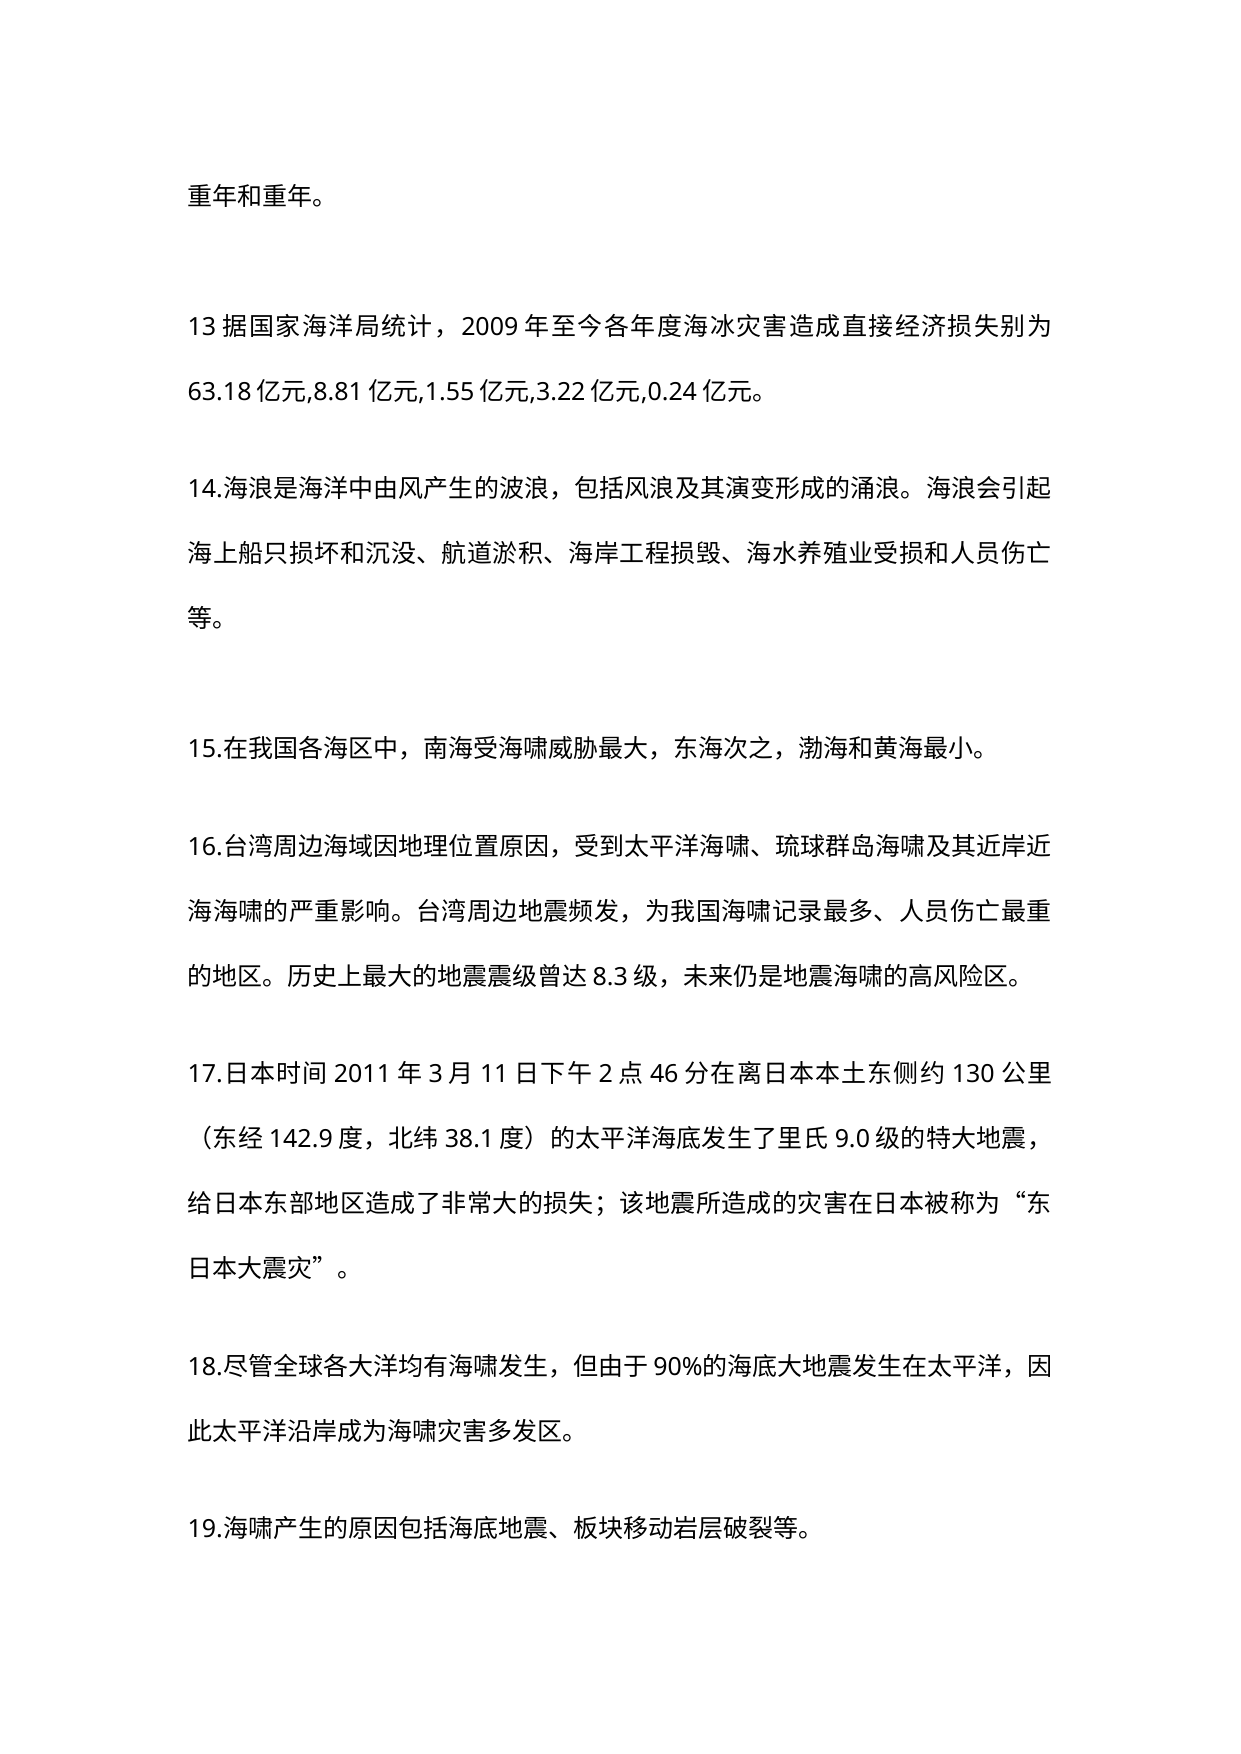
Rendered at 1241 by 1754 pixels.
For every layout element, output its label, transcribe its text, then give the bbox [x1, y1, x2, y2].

list 13据国家海洋局统计，2009年至今各年度海冰灾害造成直接经济损失别为63.18亿元,8.81亿元,1.55亿元,3.22亿元,0.24亿元。 [187, 292, 1053, 422]
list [187, 162, 1053, 227]
list 19.海啸产生的原因包括海底地震、板块移动岩层破裂等。 [187, 1494, 1053, 1559]
list 17.日本时间2011年3月11日下午2点46分在离日本本土东侧约130公里（东经142.9度，北纬38.1度）的太平洋海底发生了里氏9.0级的特大地震，给日本东部地区造成了非常大的损失；该地震所造成的灾害在日本被称为“东日本大震灾”。 [187, 1039, 1053, 1299]
list 16.台湾周边海域因地理位置原因，受到太平洋海啸、琉球群岛海啸及其近岸近海海啸的严重影响。台湾周边地震频发，为我国海啸记录最多、人员伤亡最重的地区。历史上最大的地震震级曾达8.3级，未来仍是地震海啸的高风险区。 [187, 812, 1053, 1007]
list 15.在我国各海区中，南海受海啸威胁最大，东海次之，渤海和黄海最小。 [187, 714, 1053, 779]
list 14.海浪是海洋中由风产生的波浪，包括风浪及其演变形成的涌浪。海浪会引起海上船只损坏和沉没、航道淤积、海岸工程损毁、海水养殖业受损和人员伤亡等。 [187, 454, 1053, 649]
list 18.尽管全球各大洋均有海啸发生，但由于90%的海底大地震发生在太平洋，因此太平洋沿岸成为海啸灾害多发区。 [187, 1332, 1053, 1462]
